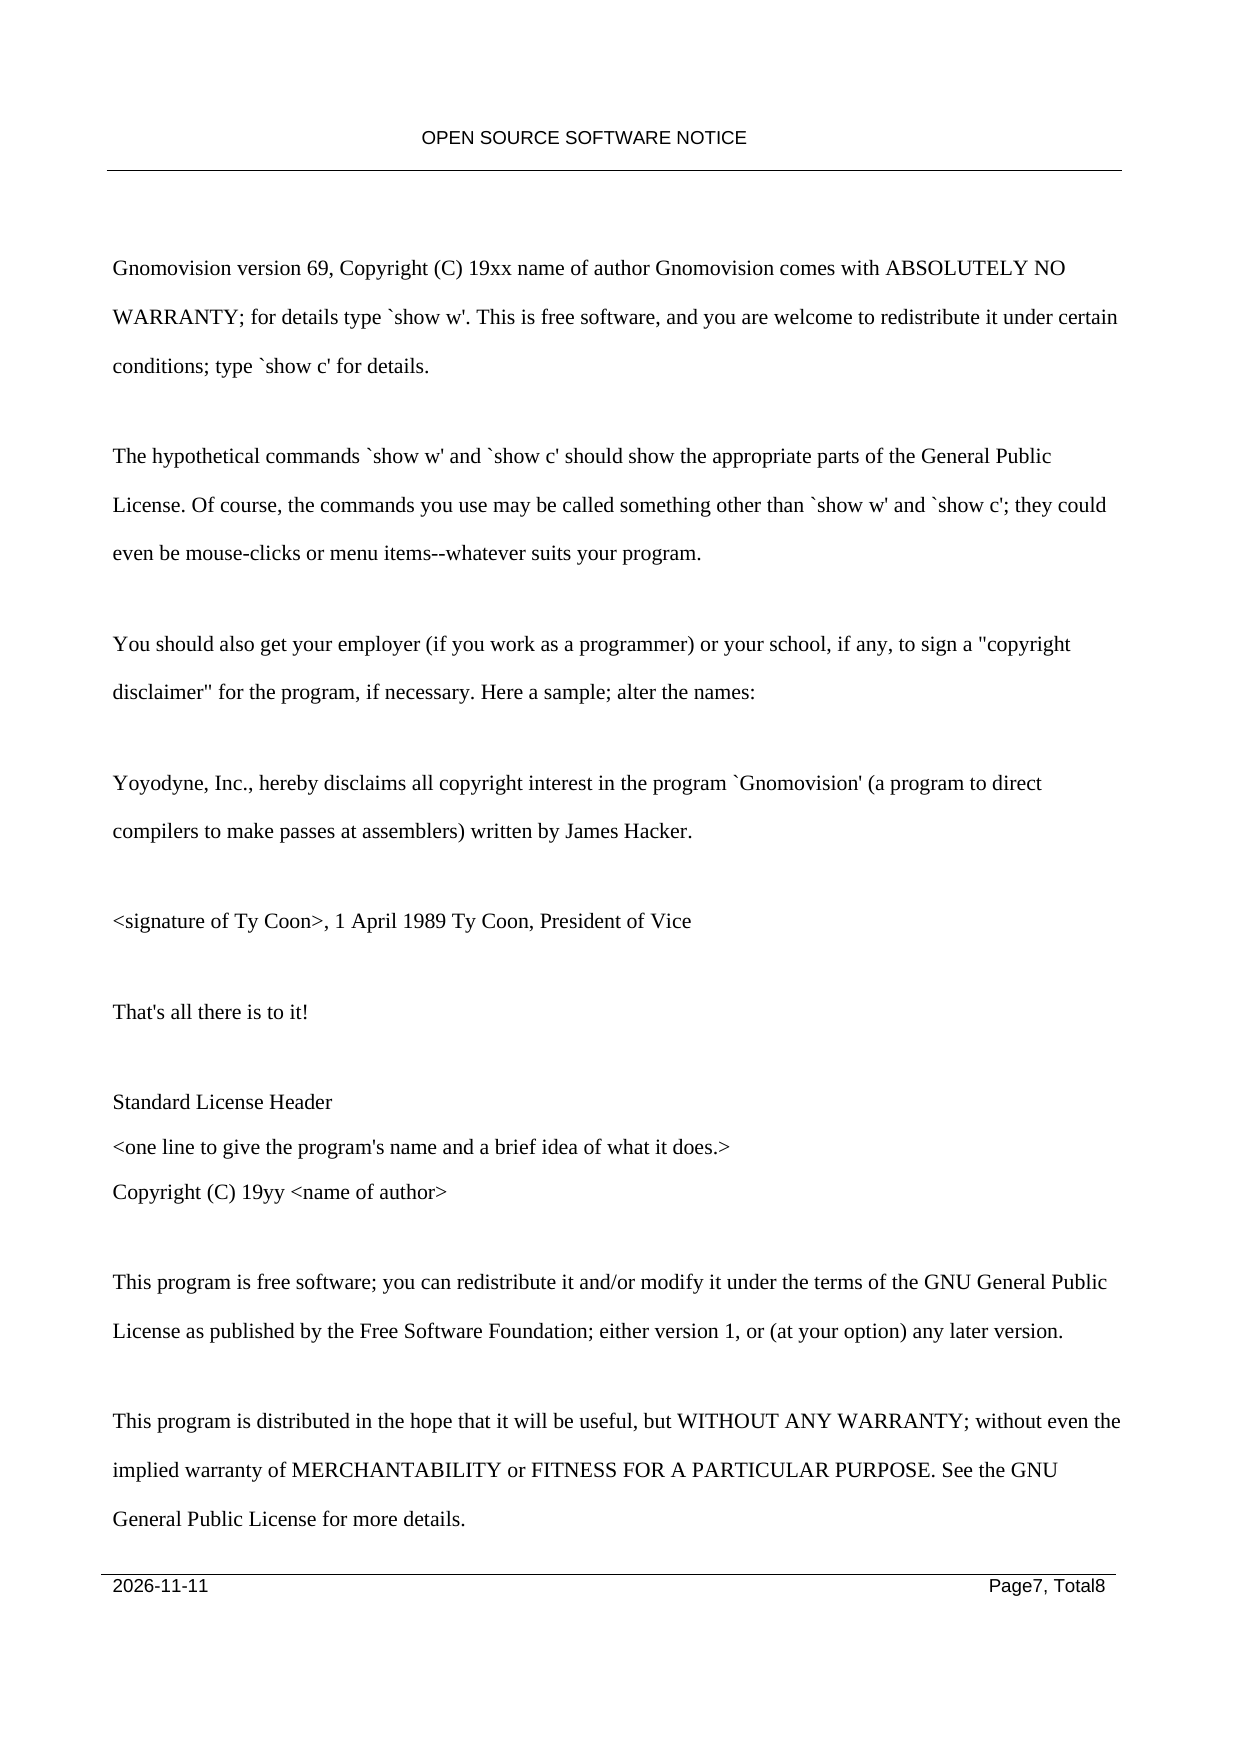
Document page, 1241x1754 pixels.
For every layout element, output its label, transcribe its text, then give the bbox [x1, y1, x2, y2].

text <signature of Ty Coon>, 1 April 1989 Ty Coon, President of Vice [112, 905, 1128, 937]
text That's all there is to it! [112, 995, 1128, 1027]
text This program is free software; you can redistribute it and/or modify it under the terms of the GNU General Public License as published by the Free Software Foundation; either version 1, or (at your option) any later version. [112, 1266, 1128, 1347]
text You should also get your employer (if you work as a programmer) or your school, if any, to sign a "copyright disclaimer" for the program, if necessary. Here a sample; alter the names: [112, 627, 1128, 708]
text Copyright (C) 19yy <name of author> [112, 1175, 1128, 1208]
text Gnomovision version 69, Copyright (C) 19xx name of author Gnomovision comes with ABSOLUTELY NO WARRANTY; for details type `show w'. This is free software, and you are welcome to redistribute it under certain conditions; type `show c' for details. [112, 251, 1128, 381]
text Yoyodyne, Inc., hereby disclaims all copyright interest in the program `Gnomovision' (a program to direct compilers to make passes at assemblers) written by James Hacker. [112, 766, 1128, 847]
text The hypothetical commands `show w' and `show c' should show the appropriate parts of the General Public License. Of course, the commands you use may be called something other than `show w' and `show c'; they could even be mouse-clicks or menu items--whatever suits your program. [112, 439, 1128, 569]
text Standard License Header [112, 1085, 1128, 1118]
text This program is distributed in the hope that it will be useful, but WITHOUT ANY WARRANTY; without even the implied warranty of MERCHANTABILITY or FITNESS FOR A PARTICULAR PURPOSE. See the GNU General Public License for more details. [112, 1404, 1128, 1534]
text <one line to give the program's name and a brief idea of what it does.> [112, 1130, 1128, 1163]
